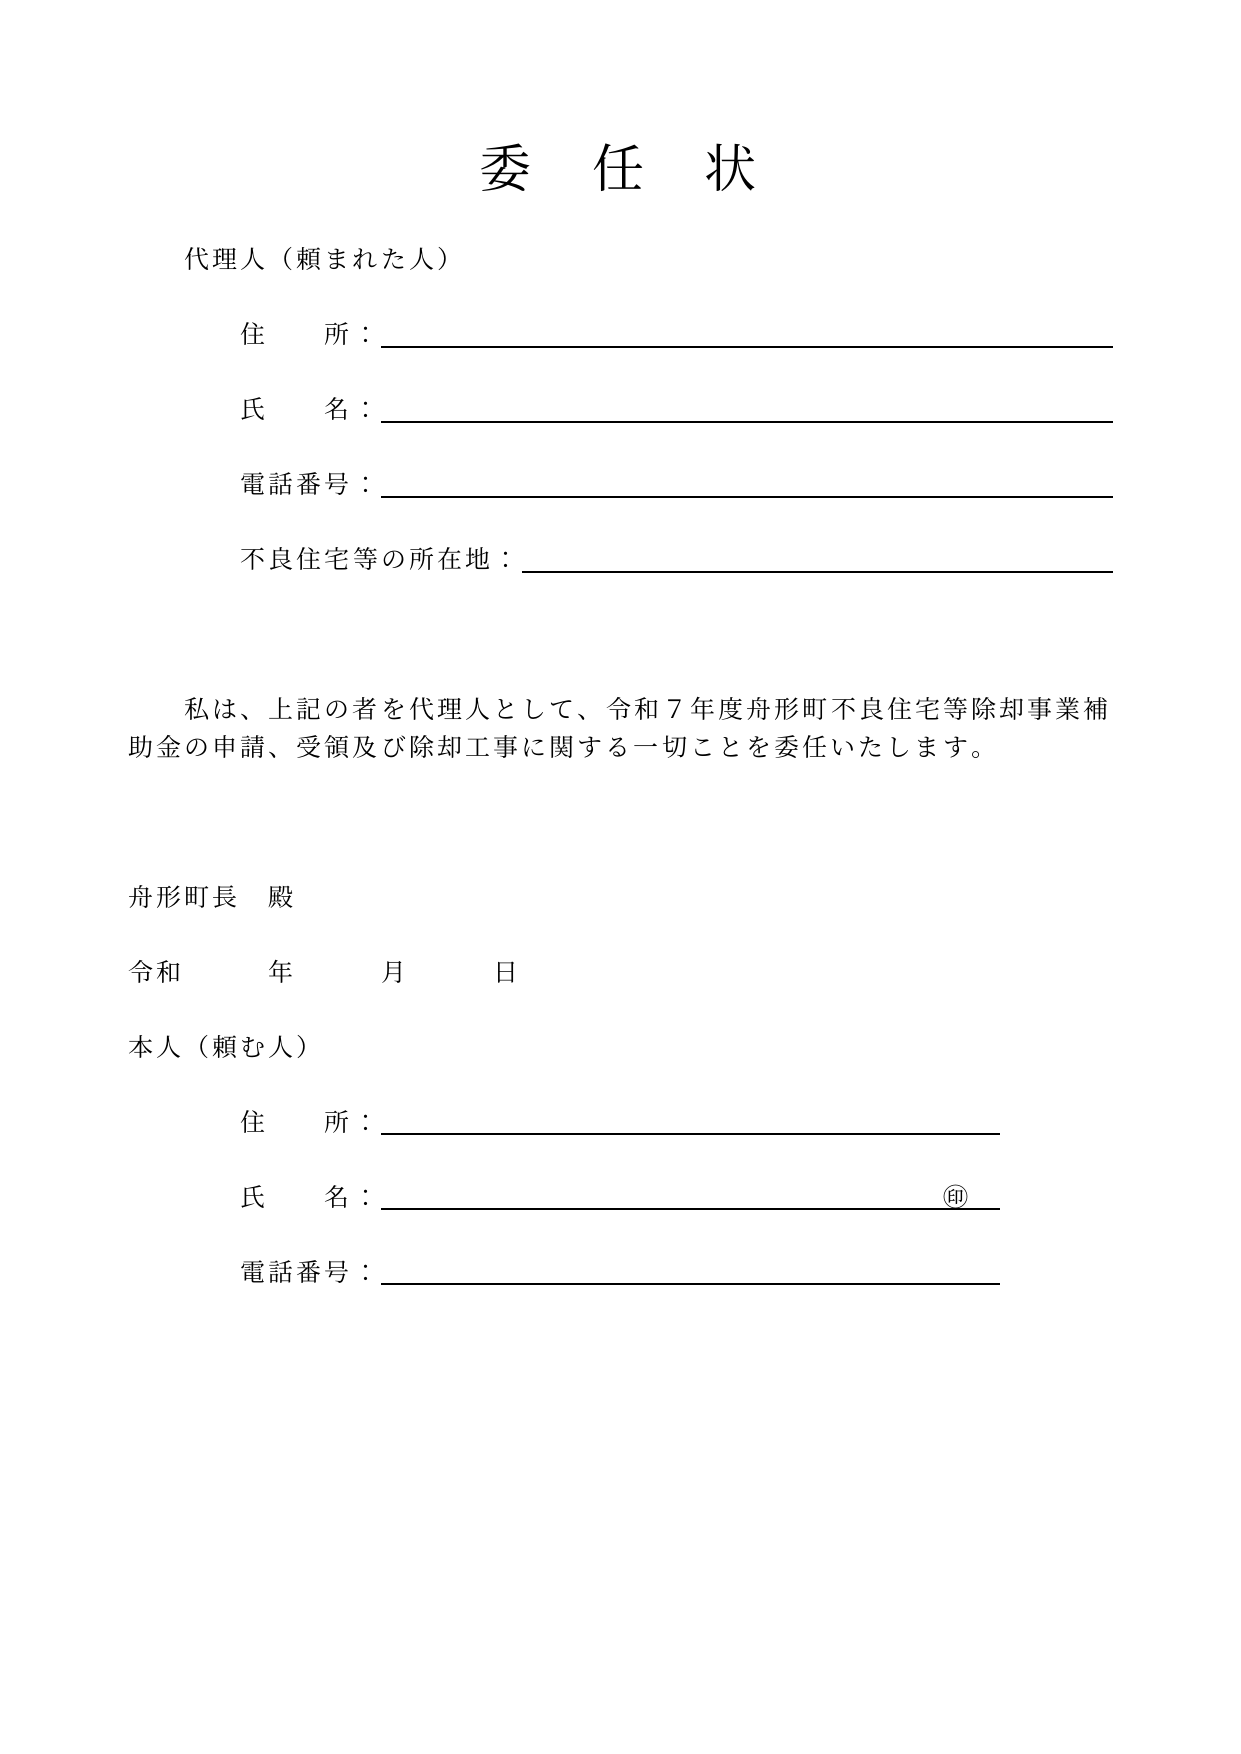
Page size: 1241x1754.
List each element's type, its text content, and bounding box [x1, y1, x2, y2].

text 本人（頼む人） [128, 1027, 1112, 1064]
text 氏 名： [128, 389, 1112, 427]
text 電話番号： [128, 464, 1112, 502]
text 委 任 状 [128, 127, 1112, 202]
text 氏 名： ㊞ [128, 1177, 1112, 1214]
text 私は、上記の者を代理人として、令和７年度舟形町不良住宅等除却事業補助金の申請、受領及び除却工事に関する一切ことを委任いたします。 [128, 689, 1112, 764]
text 電話番号： [128, 1252, 1112, 1289]
text 令和 年 月 日 [128, 952, 1112, 989]
text 舟形町長 殿 [128, 877, 1112, 914]
text 不良住宅等の所在地： [128, 539, 1112, 577]
text 代理人（頼まれた人） [128, 239, 1112, 277]
text 住 所： [128, 314, 1112, 352]
text 住 所： [128, 1102, 1112, 1139]
